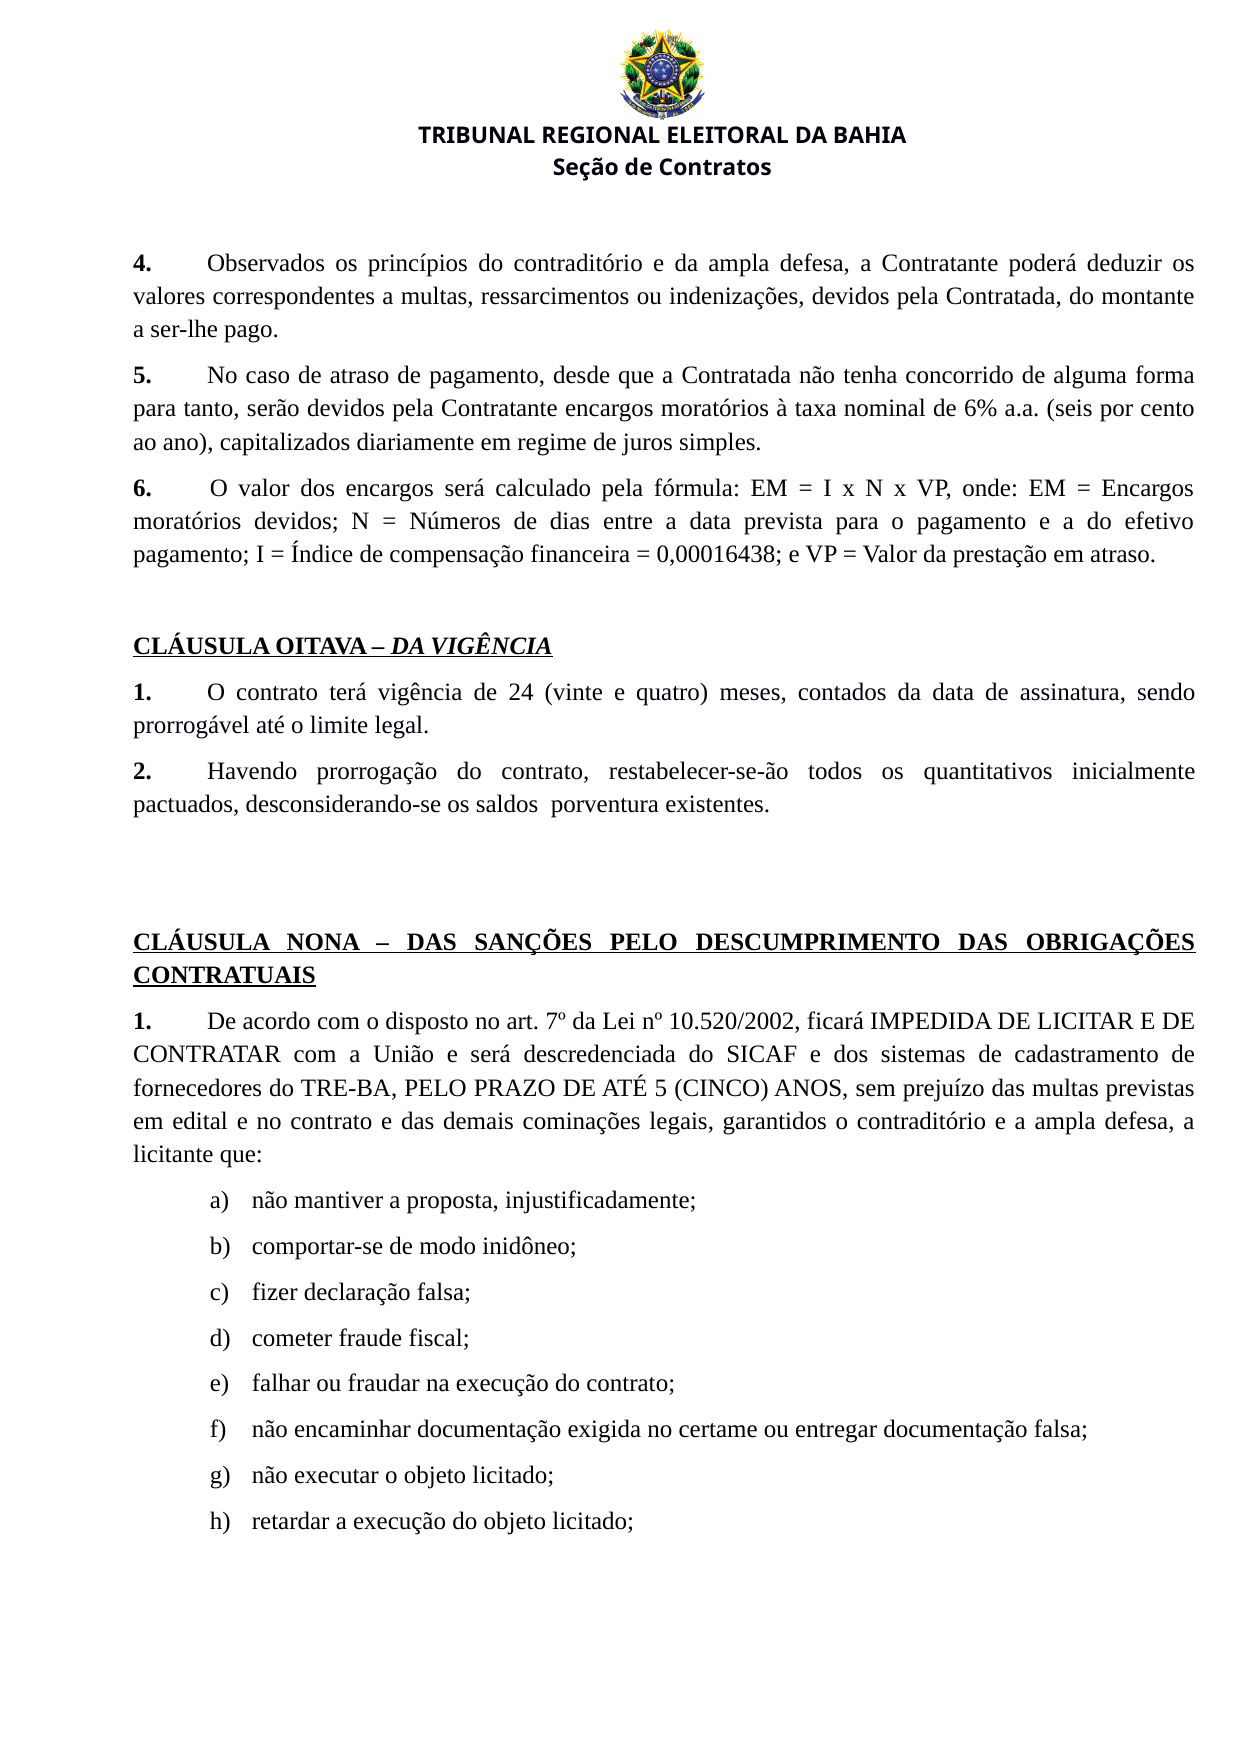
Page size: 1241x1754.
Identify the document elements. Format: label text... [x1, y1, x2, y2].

text CLÁUSULA NONA – DAS SANÇÕES PELO DESCUMPRIMENTO DAS OBRIGAÇÕES CONTRATUAIS [133, 953, 1196, 990]
table_cell g) não executar o objeto licitado; [121, 1457, 1207, 1503]
text 1. O contrato terá vigência de [133, 673, 1196, 740]
table_cell f) não encaminhar documentação exigida no certame ou entregar documentação falsa; [121, 1411, 1207, 1457]
table_header b) comportar-se de modo inidôneo; [121, 1228, 1207, 1273]
table_cell d) cometer fraude fiscal; [121, 1319, 1207, 1365]
text CLÁUSULA OITAVA – DA VIGÊNCIA [133, 628, 1196, 661]
text 1. De acordo com o disposto no art. 7º da Lei nº 10.520/2002, ficará IMPEDIDA DE LICITAR E DE CONTRATAR com a União e será descredenciada do SICAF e dos sistemas de cadastramento de fornecedores do TRE-BA, PELO PRAZO DE ATÉ 5 (CINCO) ANOS, sem prejuízo das multas previstas em edital e no contrato e das demais cominações legais, garantidos o contraditório e a ampla defesa, a licitante que: [133, 1003, 1196, 1169]
table_cell c) fizer declaração falsa; [121, 1274, 1207, 1319]
text CLÁUSULA NONA – DAS SANÇÕES PELO DESCUMPRIMENTO DAS OBRIGAÇÕES CONTRATUAIS [133, 923, 1196, 952]
text 2. Havendo prorrogação do contrato, restabelecer-se-ão todos os quantitativos inicialmente pactuados, desconsiderando-se os saldos porventura existentes. [133, 753, 1196, 819]
table_cell e) falhar ou fraudar na execução do contrato; [121, 1365, 1207, 1411]
text 5. No caso de atraso de pagamento, desde que a Contratada não tenha concorrido de alguma forma para tanto, serão devidos pela Contratante encargos moratórios à taxa nominal de 6% a.a. (seis por cento ao ano), capitalizados diariamente em regime de juros simples. [133, 357, 1196, 457]
text 4. Observados os princípios do contraditório e da ampla defesa, a Contratante poderá deduzir os valores correspondentes a multas, ressarcimentos ou indenizações, devidos pela Contratada, do montante a ser-lhe pago. [133, 244, 1196, 344]
list a) não mantiver a proposta, injustificadamente; [0, 1182, 1196, 1215]
table_cell h) retardar a execução do objeto licitado; [121, 1503, 1207, 1548]
text 6. O valor dos encargos será calculado pela fórmula: EM = I x N x VP, onde: EM = Encargos moratórios devidos; N = Números de dias entre a data prevista para o pagamento e a do efetivo pagamento; I = Índice de compensação financeira = 0,00016438; e VP = Valor da prestação em atraso. [133, 469, 1196, 569]
